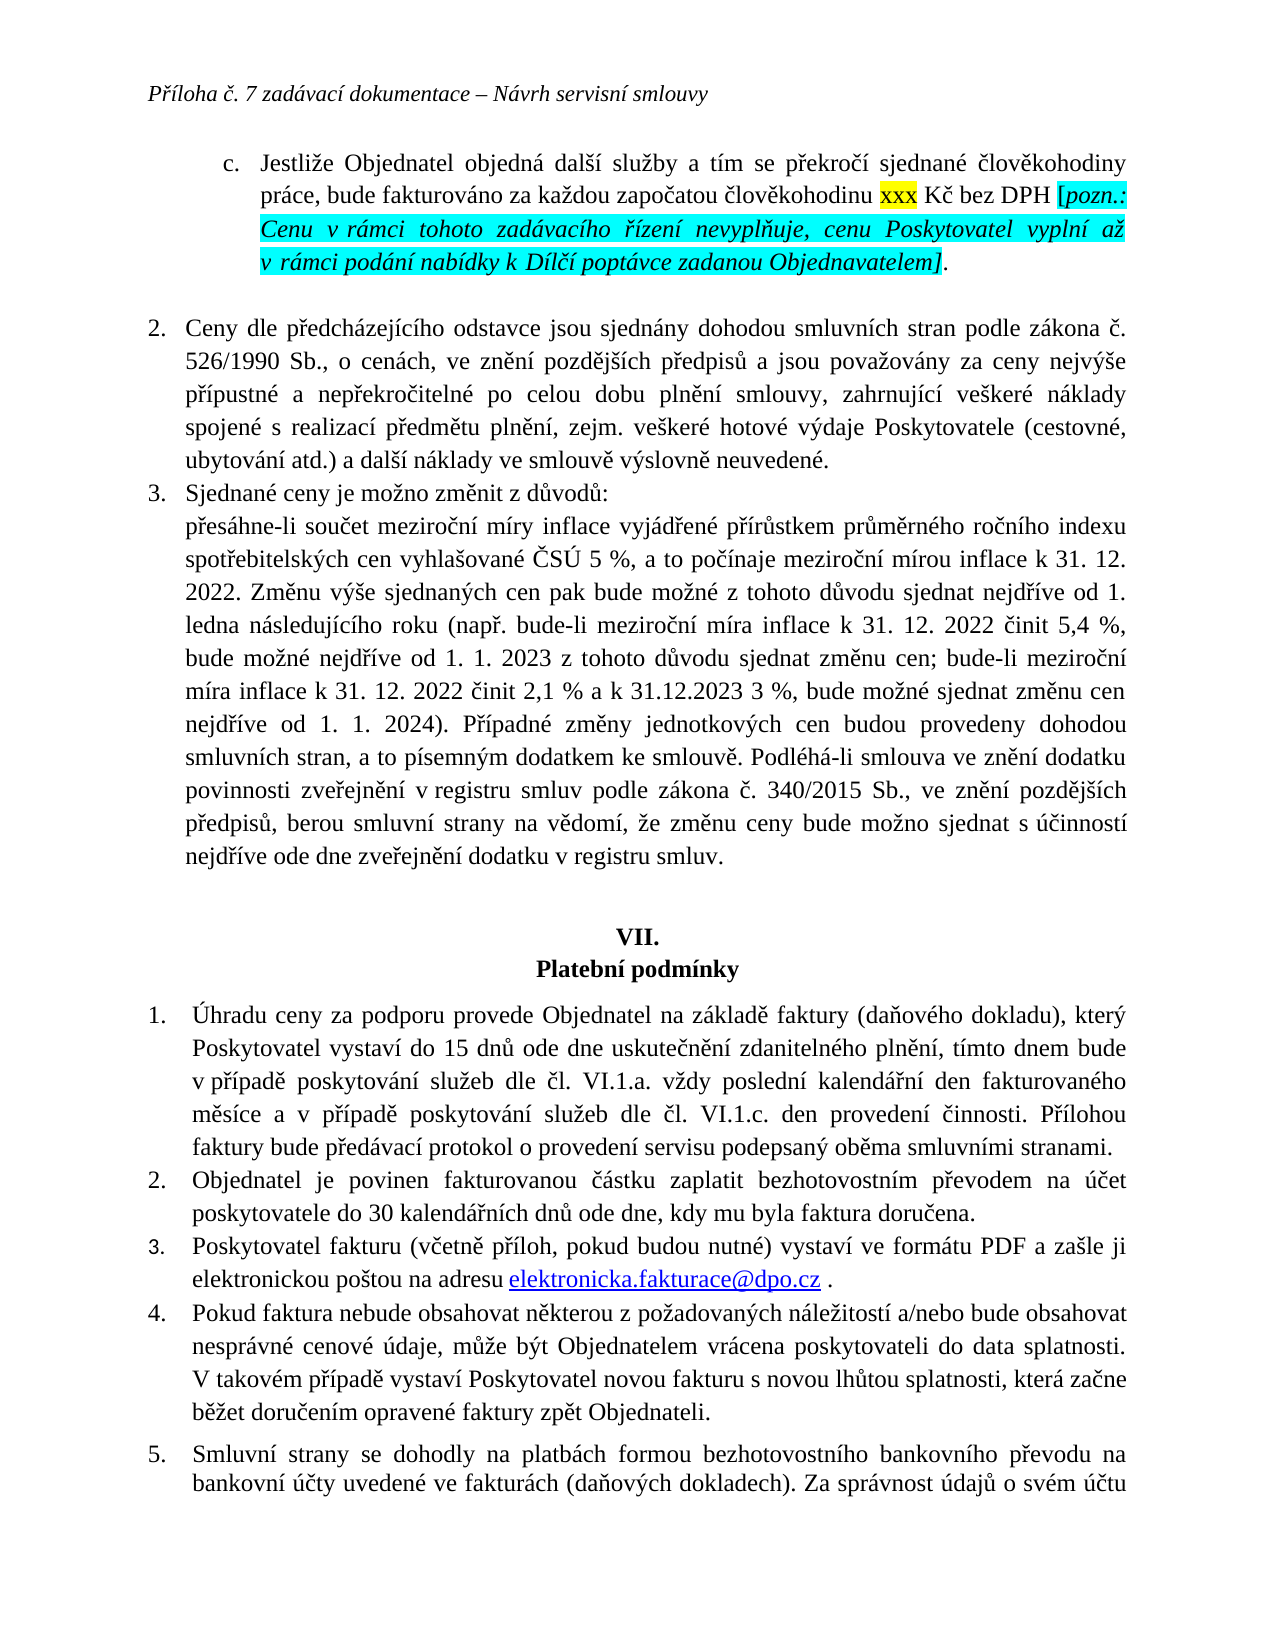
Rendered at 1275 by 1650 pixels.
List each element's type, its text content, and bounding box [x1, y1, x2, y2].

text VII. [148, 922, 1127, 950]
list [148, 1439, 1127, 1497]
list Pokud faktura nebude obsahovat některou z požadovaných náležitostí a/nebo bude obsahovat nesprávné cenové údaje, může být Objednatelem vrácena poskytovateli do data splatnosti. V takovém případě vystaví Poskytovatel novou fakturu s novou lhůtou splatnosti, která začne běžet doručením opravené faktury zpět Objednateli. [148, 1298, 1127, 1426]
text přesáhne-li součet meziroční míry inflace vyjádřené přírůstkem průměrného ročního indexu spotřebitelských cen vyhlašované ČSÚ 5 %, a to počínaje meziroční mírou inflace k 31. 12. 2022. Změnu výše sjednaných cen pak bude možné z tohoto důvodu sjednat nejdříve od 1. ledna následujícího roku (např. bude-li meziroční míra inflace k 31. 12. 2022 činit 5,4 %, bude možné nejdříve od 1. 1. 2023 z tohoto důvodu sjednat změnu cen; bude-li meziroční míra inflace k 31. 12. 2022 činit 2,1 % a k 31.12.2023 3 %, bude možné sjednat změnu cen nejdříve od 1. 1. 2024). Případné změny jednotkových cen budou provedeny dohodou smluvních stran, a to písemným dodatkem ke smlouvě. Podléhá-li smlouva ve znění dodatku povinnosti zveřejnění v registru smluv podle zákona č. 340/2015 Sb., ve znění pozdějších předpisů, berou smluvní strany na vědomí, že změnu ceny bude možno sjednat s účinností nejdříve ode dne zveřejnění dodatku v registru smluv. [185, 511, 1127, 870]
list Úhradu ceny za podporu provede Objednatel na základě faktury (daňového dokladu), který Poskytovatel vystaví do 15 dnů ode dne uskutečnění zdanitelného plnění, tímto dnem bude v případě poskytování služeb dle čl. VI.1.a. vždy poslední kalendářní den fakturovaného měsíce a v případě poskytování služeb dle čl. VI.1.c. den provedení činnosti. Přílohou faktury bude předávací protokol o provedení servisu podepsaný oběma smluvními stranami. [148, 1000, 1127, 1161]
list Ceny dle předcházejícího odstavce jsou sjednány dohodou smluvních stran podle zákona č. 526/1990 Sb., o cenách, ve znění pozdějších předpisů a jsou považovány za ceny nejvýše přípustné a nepřekročitelné po celou dobu plnění smlouvy, zahrnující veškeré náklady spojené s realizací předmětu plnění, zejm. veškeré hotové výdaje Poskytovatele (cestovné, ubytování atd.) a další náklady ve smlouvě výslovně neuvedené. [148, 313, 1127, 473]
text Platební podmínky [148, 954, 1127, 983]
list Sjednané ceny je možno změnit z důvodů: [148, 478, 1127, 507]
list Jestliže Objednatel objedná další služby a tím se překročí sjednané člověkohodiny práce, bude fakturováno za každou započatou člověkohodinu xxx Kč bez DPH [pozn.: Cenu v rámci tohoto zadávacího řízení nevyplňuje, cenu Poskytovatel vyplní až v rámci podání nabídky k Dílčí poptávce zadanou Objednavatelem]. [223, 148, 1127, 275]
list Objednatel je povinen fakturovanou částku zaplatit bezhotovostním převodem na účet poskytovatele do 30 kalendářních dnů ode dne, kdy mu byla faktura doručena. [148, 1165, 1127, 1227]
list Poskytovatel fakturu (včetně příloh, pokud budou nutné) vystaví ve formátu PDF a zašle ji elektronickou poštou na adresu elektronicka.fakturace@dpo.cz . [148, 1231, 1127, 1294]
